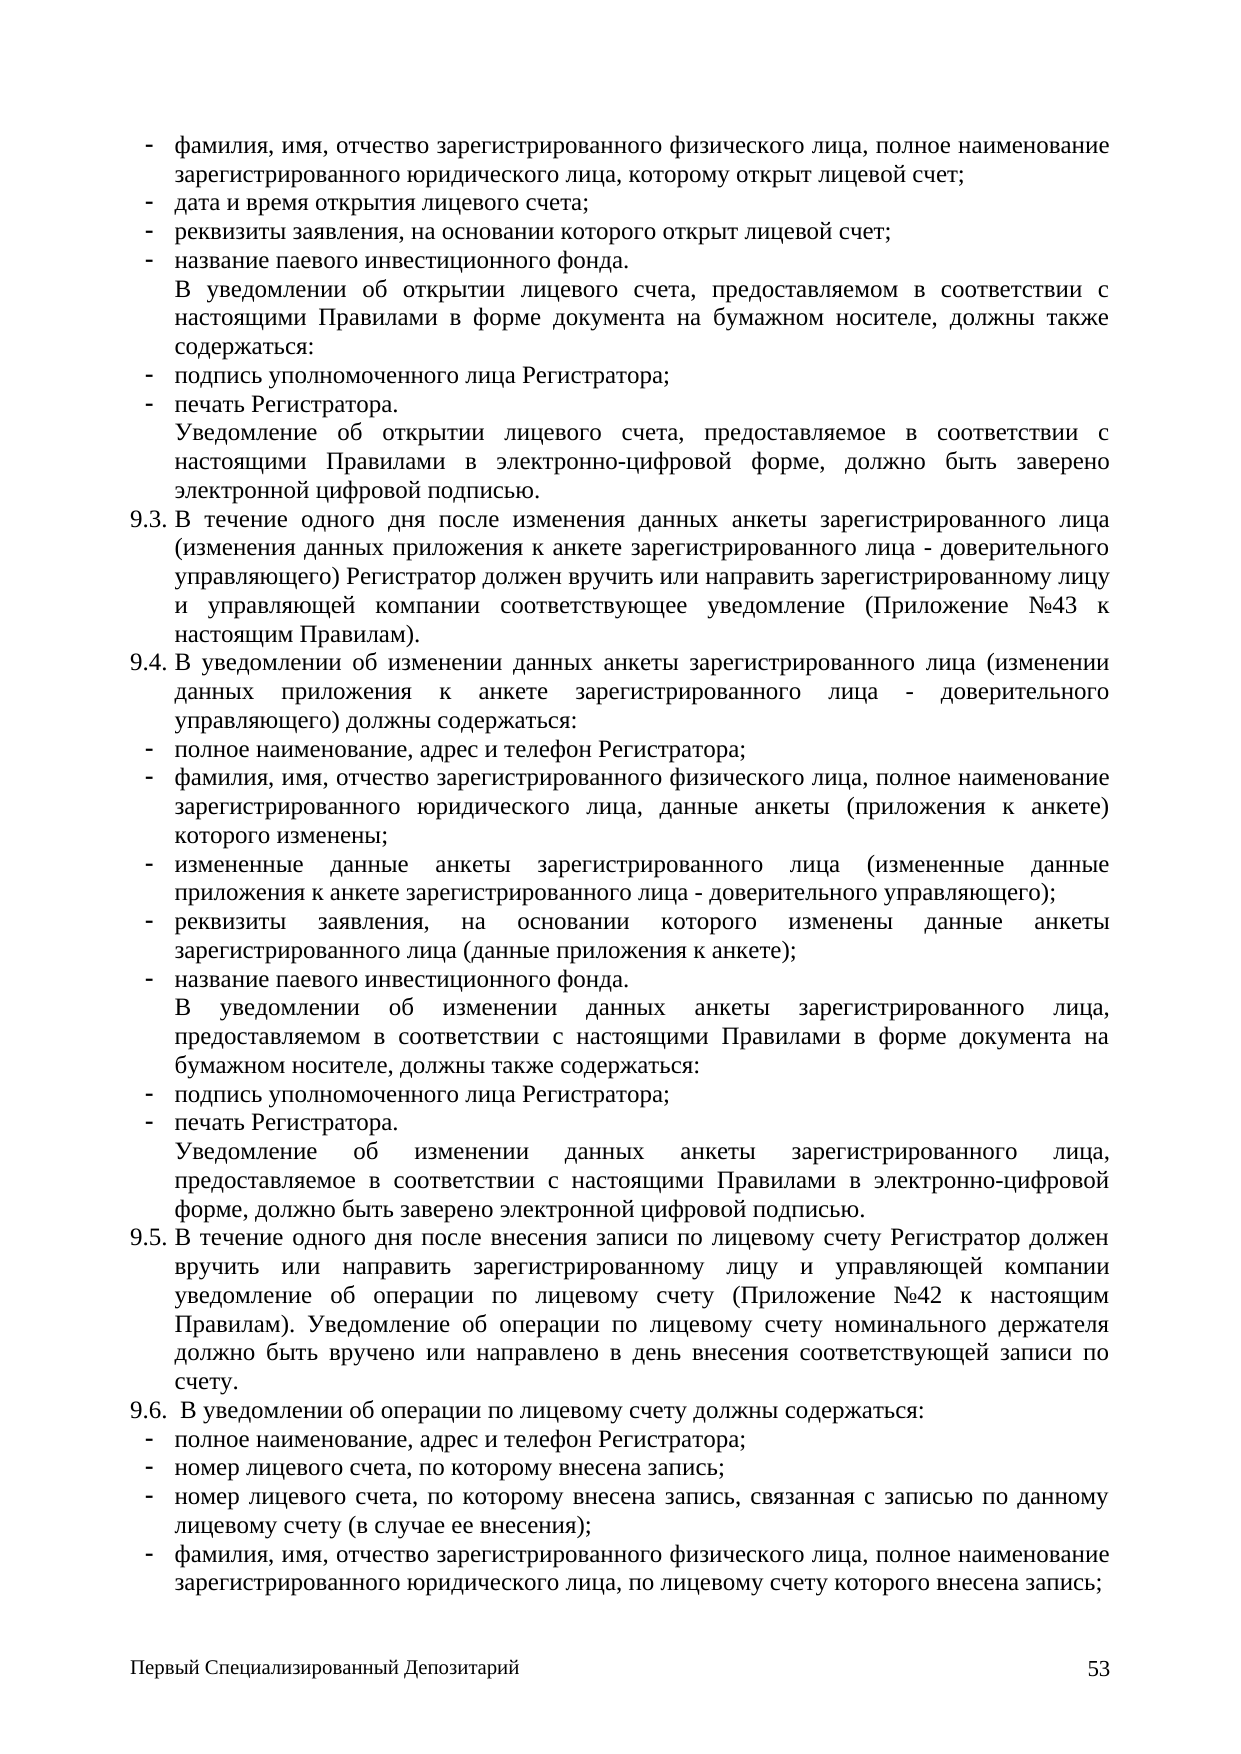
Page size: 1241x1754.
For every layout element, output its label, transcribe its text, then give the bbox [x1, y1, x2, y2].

list печать Регистратора. [145, 389, 1110, 417]
list В течение одного дня после внесения записи по лицевому счету Регистратор должен вручить или направить зарегистрированному лицу и управляющей компании уведомление об операции по лицевому счету (Приложение №42 к настоящим Правилам). Уведомление об операции по лицевому счету номинального держателя должно быть вручено или направлено в день внесения соответствующей записи по счету. [130, 1222, 1110, 1395]
list реквизиты заявления, на основании которого изменены данные анкеты зарегистрированного лица (данные приложения к анкете); [145, 906, 1110, 964]
list номер лицевого счета, по которому внесена запись; [145, 1452, 1110, 1481]
list измененные данные анкеты зарегистрированного лица (измененные данные приложения к анкете зарегистрированного лица - доверительного управляющего); [145, 849, 1110, 906]
list полное наименование, адрес и телефон Регистратора; [145, 1424, 1110, 1452]
list дата и время открытия лицевого счета; [145, 187, 1110, 216]
text В уведомлении об изменении данных анкеты зарегистрированного лица, предоставляемом в соответствии с настоящими Правилами в форме документа на бумажном носителе, должны также содержаться: [174, 992, 1110, 1079]
list В уведомлении об изменении данных анкеты зарегистрированного лица (изменении данных приложения к анкете зарегистрированного лица - доверительного управляющего) должны содержаться: [130, 647, 1110, 734]
text Уведомление об изменении данных анкеты зарегистрированного лица, предоставляемое в соответствии с настоящими Правилами в электронно-цифровой форме, должно быть заверено электронной цифровой подписью. [174, 1136, 1110, 1222]
list номер лицевого счета, по которому внесена запись, связанная с записью по данному лицевому счету (в случае ее внесения); [145, 1481, 1110, 1539]
list В течение одного дня после изменения данных анкеты зарегистрированного лица (изменения данных приложения к анкете зарегистрированного лица - доверительного управляющего) Регистратор должен вручить или направить зарегистрированному лицу и управляющей компании соответствующее уведомление (Приложение №43 к настоящим Правилам). [130, 504, 1110, 647]
list название паевого инвестиционного фонда. [145, 245, 1110, 274]
list фамилия, имя, отчество зарегистрированного физического лица, полное наименование зарегистрированного юридического лица, по лицевому счету которого внесена запись; [145, 1539, 1110, 1596]
list В уведомлении об операции по лицевому счету должны содержаться: [130, 1395, 1110, 1424]
list подпись уполномоченного лица Регистратора; [145, 1079, 1110, 1107]
list фамилия, имя, отчество зарегистрированного физического лица, полное наименование зарегистрированного юридического лица, которому открыт лицевой счет; [145, 130, 1110, 187]
list реквизиты заявления, на основании которого открыт лицевой счет; [145, 216, 1110, 245]
list фамилия, имя, отчество зарегистрированного физического лица, полное наименование зарегистрированного юридического лица, данные анкеты (приложения к анкете) которого изменены; [145, 762, 1110, 849]
text Уведомление об открытии лицевого счета, предоставляемое в соответствии с настоящими Правилами в электронно-цифровой форме, должно быть заверено электронной цифровой подписью. [174, 417, 1110, 504]
list название паевого инвестиционного фонда. [145, 964, 1110, 992]
text В уведомлении об открытии лицевого счета, предоставляемом в соответствии с настоящими Правилами в форме документа на бумажном носителе, должны также содержаться: [174, 274, 1110, 360]
list полное наименование, адрес и телефон Регистратора; [145, 734, 1110, 762]
list подпись уполномоченного лица Регистратора; [145, 360, 1110, 389]
list печать Регистратора. [145, 1107, 1110, 1136]
